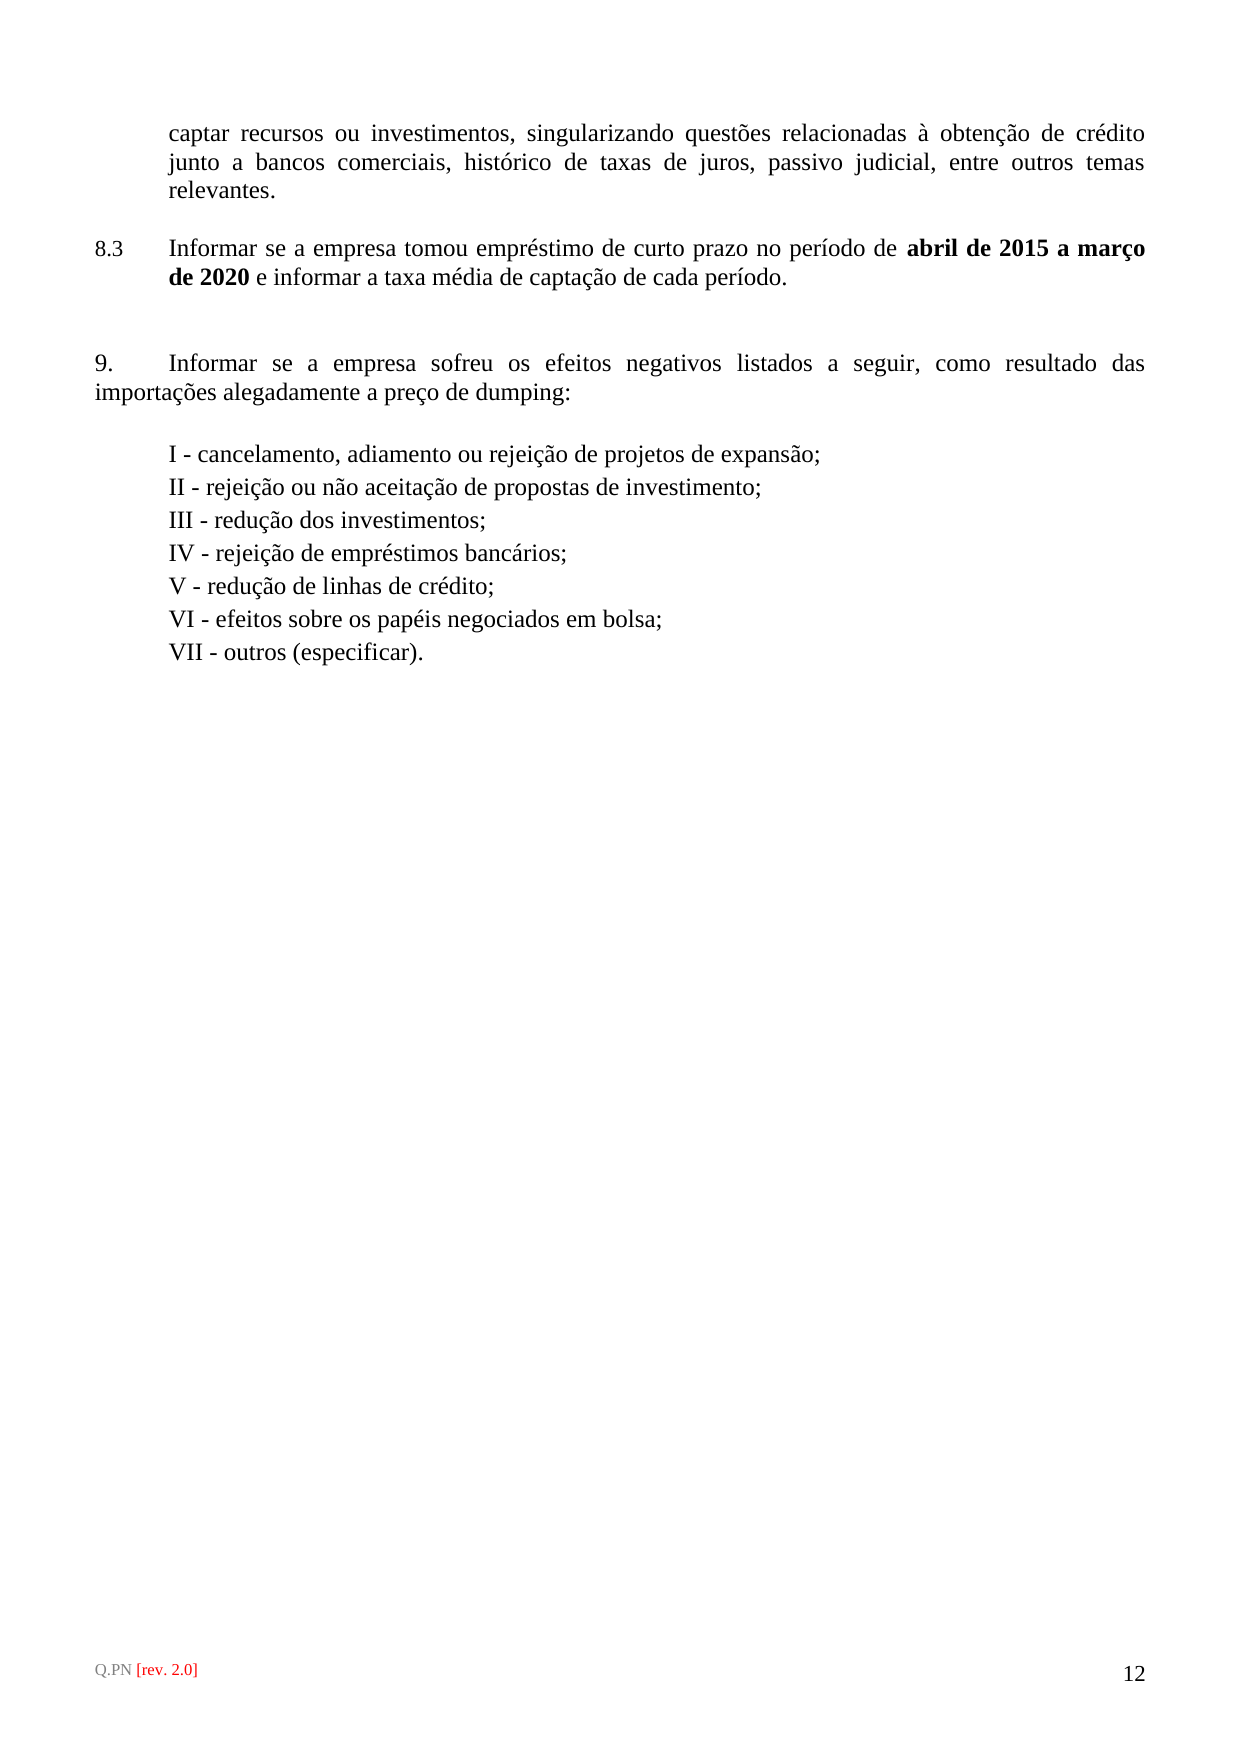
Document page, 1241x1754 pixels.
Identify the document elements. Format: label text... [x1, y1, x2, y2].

text VI - efeitos sobre os papéis negociados em bolsa; [168, 604, 1146, 632]
text V - redução de linhas de crédito; [168, 571, 1146, 599]
text 9. Informar se a empresa sofreu os efeitos negativos listados a seguir, como resultado das importações alegadamente a preço de dumping: [94, 348, 1146, 406]
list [94, 118, 1146, 204]
text IV - rejeição de empréstimos bancários; [168, 538, 1146, 566]
text I - cancelamento, adiamento ou rejeição de projetos de expansão; [168, 439, 1146, 467]
subtitle VII - outros (especificar). [168, 637, 1146, 666]
text III - redução dos investimentos; [168, 505, 1146, 533]
list Informar se a empresa tomou empréstimo de curto prazo no período de abril de 2015 a março de 2020 e informar a taxa média de captação de cada período. [94, 233, 1146, 291]
text II - rejeição ou não aceitação de propostas de investimento; [168, 472, 1146, 500]
